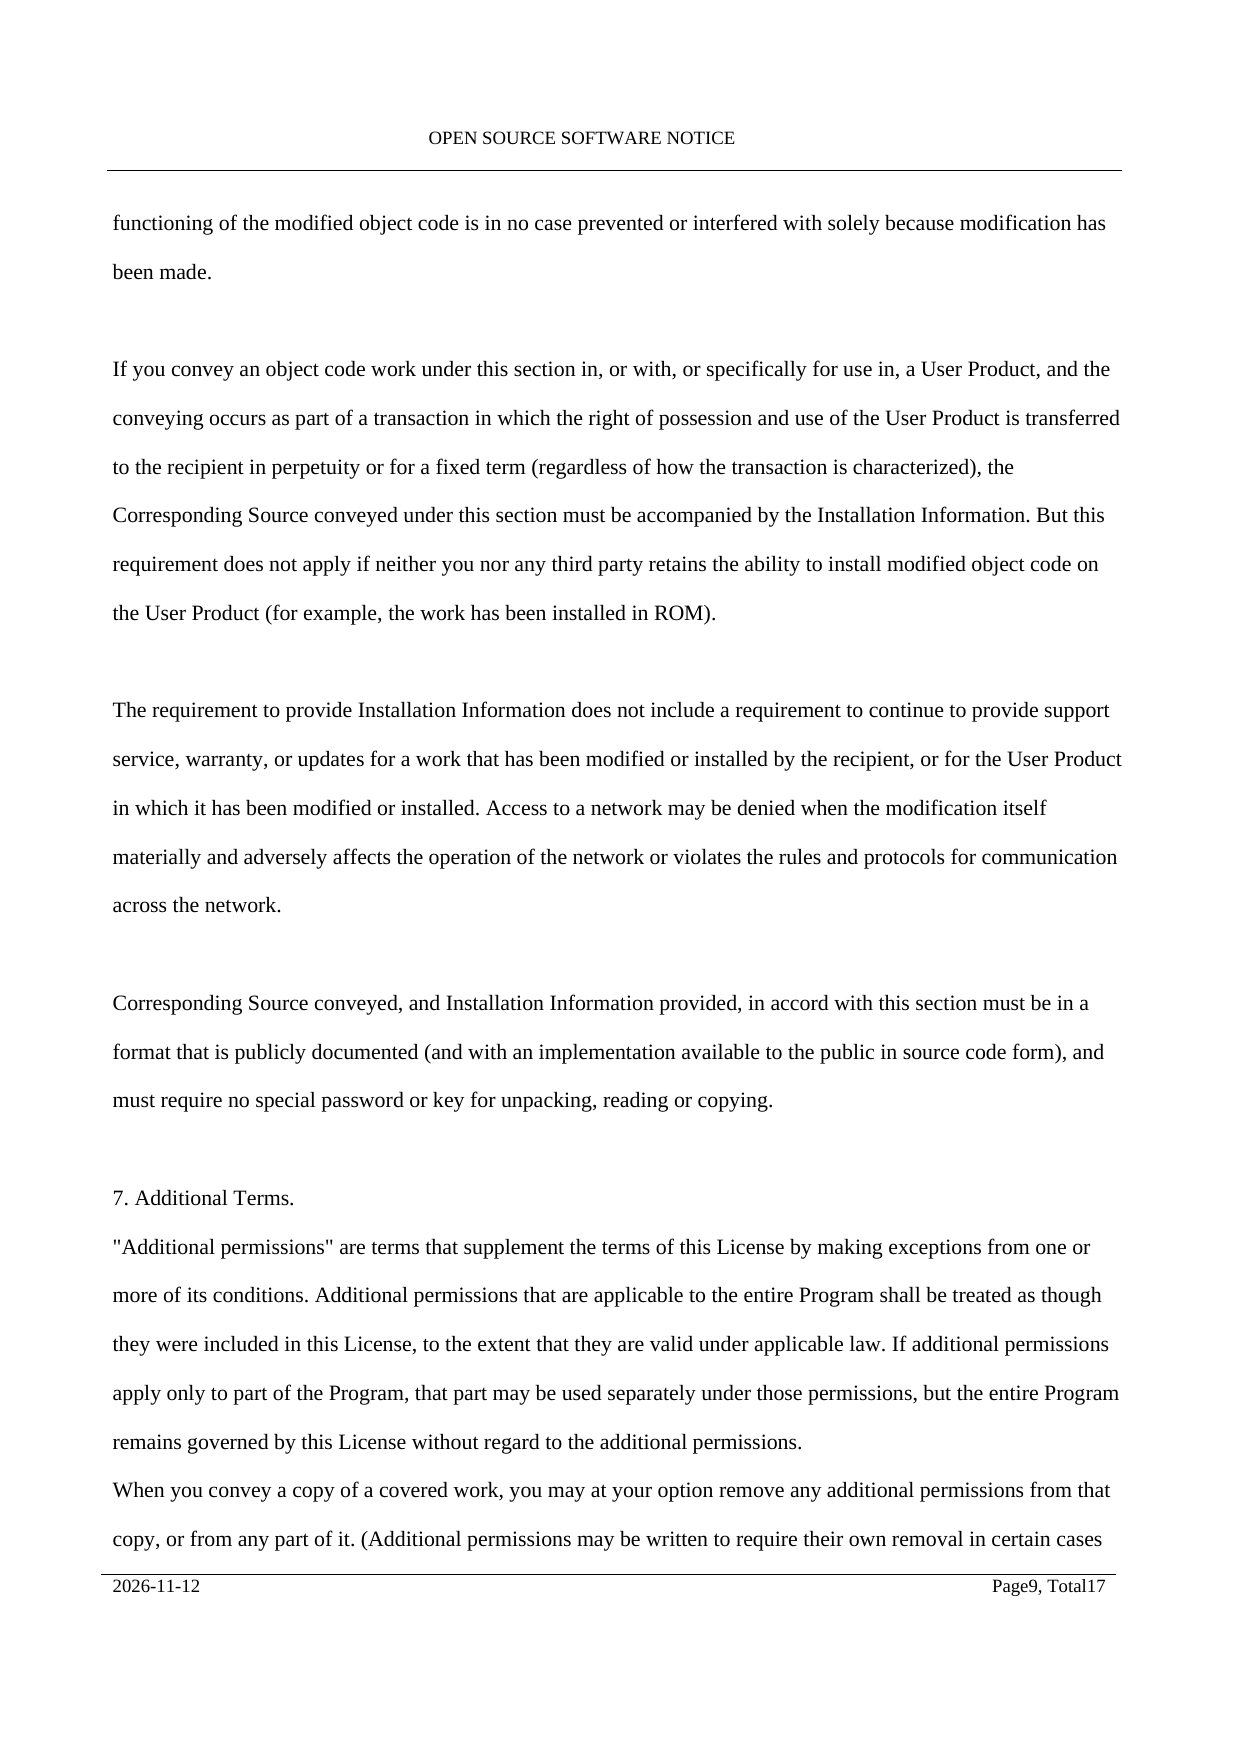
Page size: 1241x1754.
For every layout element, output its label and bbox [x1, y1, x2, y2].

text [112, 206, 1128, 1555]
